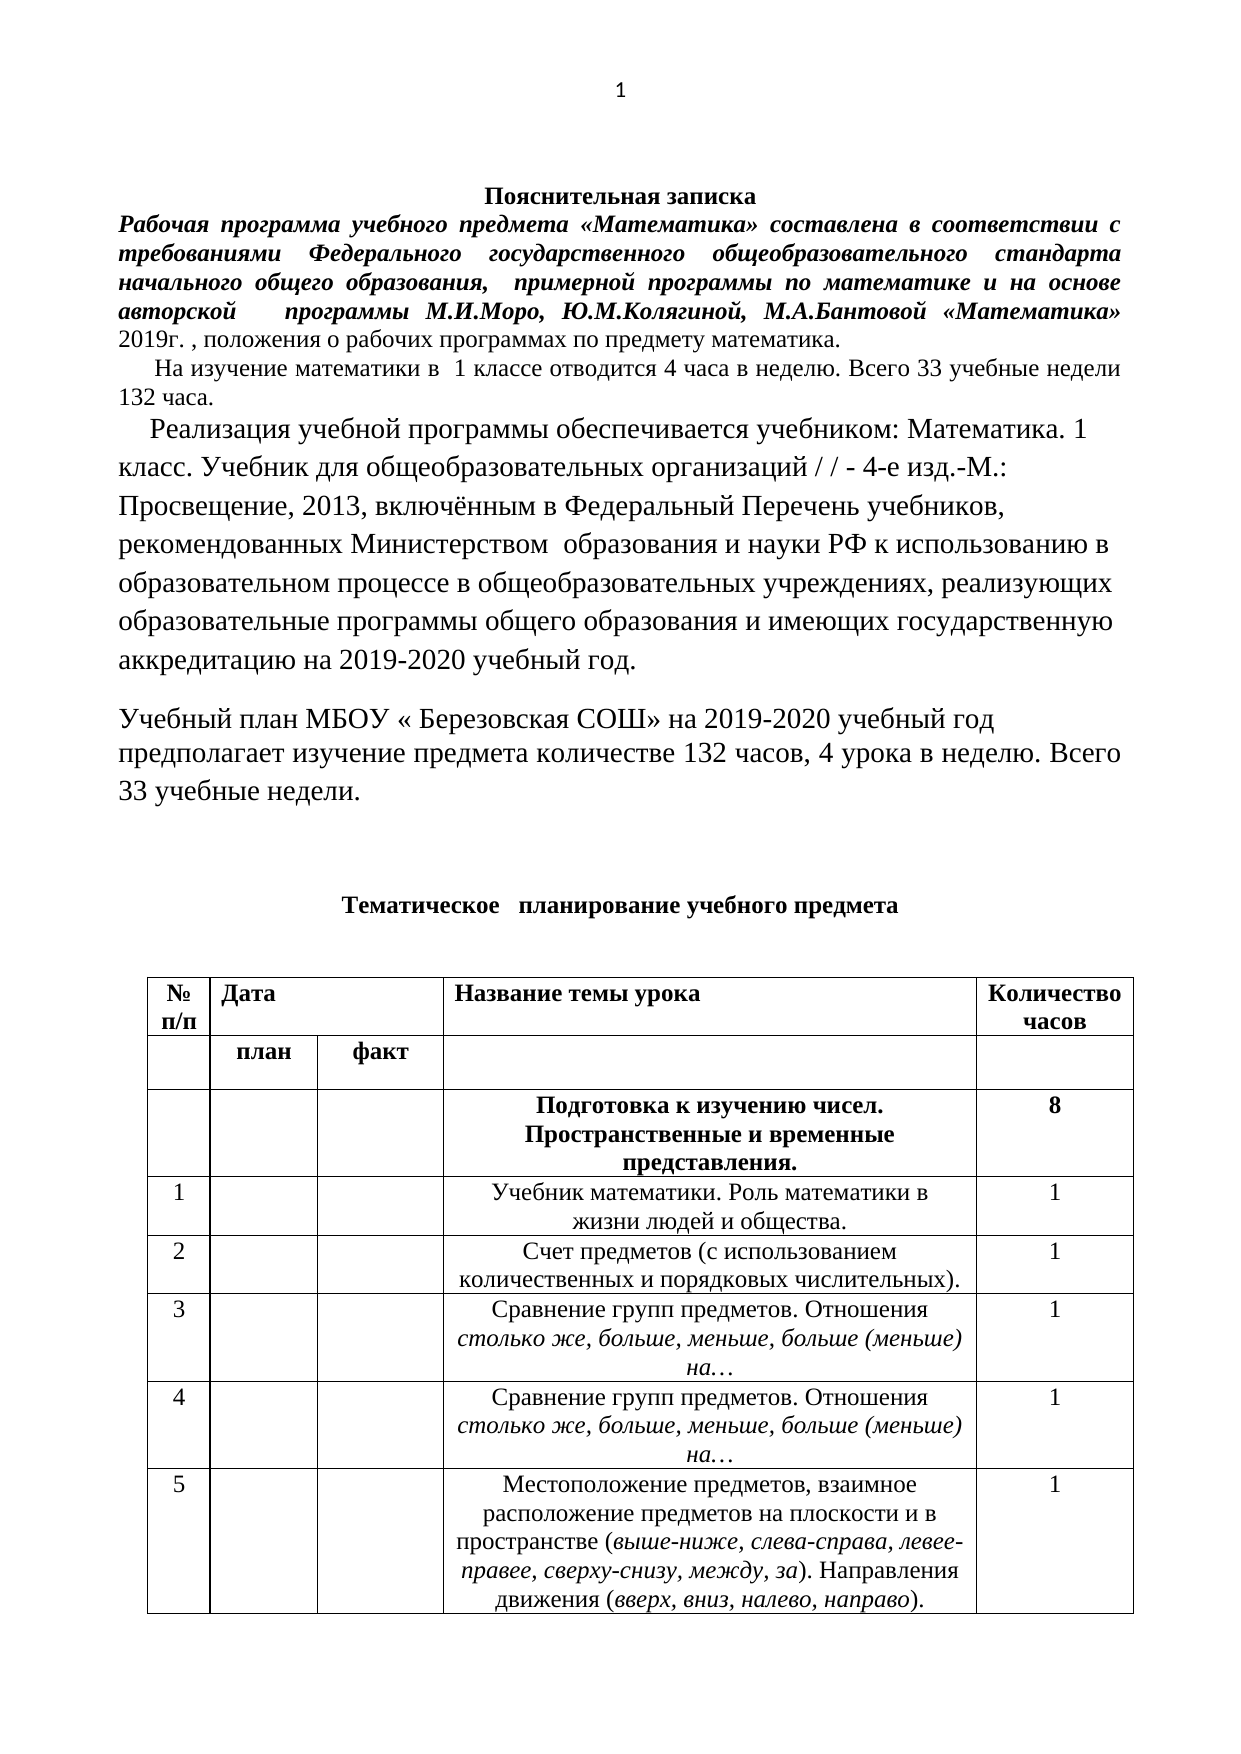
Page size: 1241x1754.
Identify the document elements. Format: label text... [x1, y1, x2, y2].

table_cell Подготовка к изучению чисел. Пространственные и временные представления. [444, 1090, 976, 1176]
table_cell факт [318, 1036, 443, 1089]
table_header Количество часов [977, 978, 1133, 1035]
table_cell 1 [977, 1294, 1133, 1381]
table_cell 1 [148, 1177, 209, 1235]
text На изучение математики в 1 классе отводится 4 часа в неделю. Всего 33 учебные недели 132 часа. [118, 353, 1122, 411]
table_cell 1 [977, 1236, 1133, 1293]
table_cell [148, 1036, 209, 1089]
text Рабочая программа учебного предмета «Математика» составлена в соответствии с требованиями Федерального государственного общеобразовательного стандарта начального общего образования, примерной программы по математике и на основе авторской программы М.И.Моро, Ю.М.Колягиной, М.А.Бантовой «Математика» 2019г. , положения о рабочих программах по предмету математика. [118, 209, 1122, 353]
table_cell [318, 1469, 443, 1613]
table_cell [211, 1294, 317, 1381]
text Тематическое планирование учебного предмета [118, 890, 1122, 919]
table_header Название темы урока [444, 978, 976, 1035]
table_cell Местоположение предметов, взаимное расположение предметов на плоскости и в пространстве (выше-ниже, слева-справа, левее-правее, сверху-снизу, между, за). Направления движения (вверх, вниз, налево, направо). [444, 1469, 976, 1613]
table_cell [977, 1036, 1133, 1089]
text Реализация учебной программы обеспечивается учебником: Математика. 1 класс. Учебник для общеобразовательных организаций / / - 4-е изд.-М.: Просвещение, 2013, включённым в Федеральный Перечень учебников, рекомендованных Министерством образования и науки РФ к использованию в образовательном процессе в общеобразовательных учреждениях, реализующих образовательные программы общего образования и имеющих государственную аккредитацию на 2019-2020 учебный год. [118, 411, 1122, 676]
table_cell [444, 1036, 976, 1089]
table_cell 3 [148, 1294, 209, 1381]
text Пояснительная записка [118, 181, 1122, 209]
text предполагает изучение предмета количестве 132 часов, 4 урока в неделю. Всего 33 учебные недели. [118, 735, 1122, 807]
table_cell [318, 1090, 443, 1176]
table_cell [211, 1236, 317, 1293]
table_header Дата [211, 978, 443, 1035]
table_cell Сравнение групп предметов. Отношения столько же, больше, меньше, больше (меньше) на… [444, 1294, 976, 1381]
table_cell Учебник математики. Роль математики в жизни людей и общества. [444, 1177, 976, 1235]
table_cell 2 [148, 1236, 209, 1293]
table_cell [148, 1090, 209, 1176]
table_cell [318, 1294, 443, 1381]
table_cell [211, 1469, 317, 1613]
table_cell [211, 1090, 317, 1176]
table_cell 1 [977, 1177, 1133, 1235]
table_cell 1 [977, 1469, 1133, 1613]
table_header № п/п [148, 978, 209, 1035]
table_cell Счет предметов (с использованием количественных и порядковых числительных). [444, 1236, 976, 1293]
table_cell [318, 1177, 443, 1235]
table_cell [318, 1236, 443, 1293]
text Учебный план МБОУ « Березовская СОШ» на 2019-2020 учебный год [118, 701, 1122, 735]
table_cell план [211, 1036, 317, 1089]
table_cell 4 [148, 1382, 209, 1468]
table_cell [211, 1177, 317, 1235]
table_cell 8 [977, 1090, 1133, 1176]
table_cell 5 [148, 1469, 209, 1613]
table_cell [318, 1382, 443, 1468]
table_cell Сравнение групп предметов. Отношения столько же, больше, меньше, больше (меньше) на… [444, 1382, 976, 1468]
table_cell 1 [977, 1382, 1133, 1468]
table_cell [211, 1382, 317, 1468]
